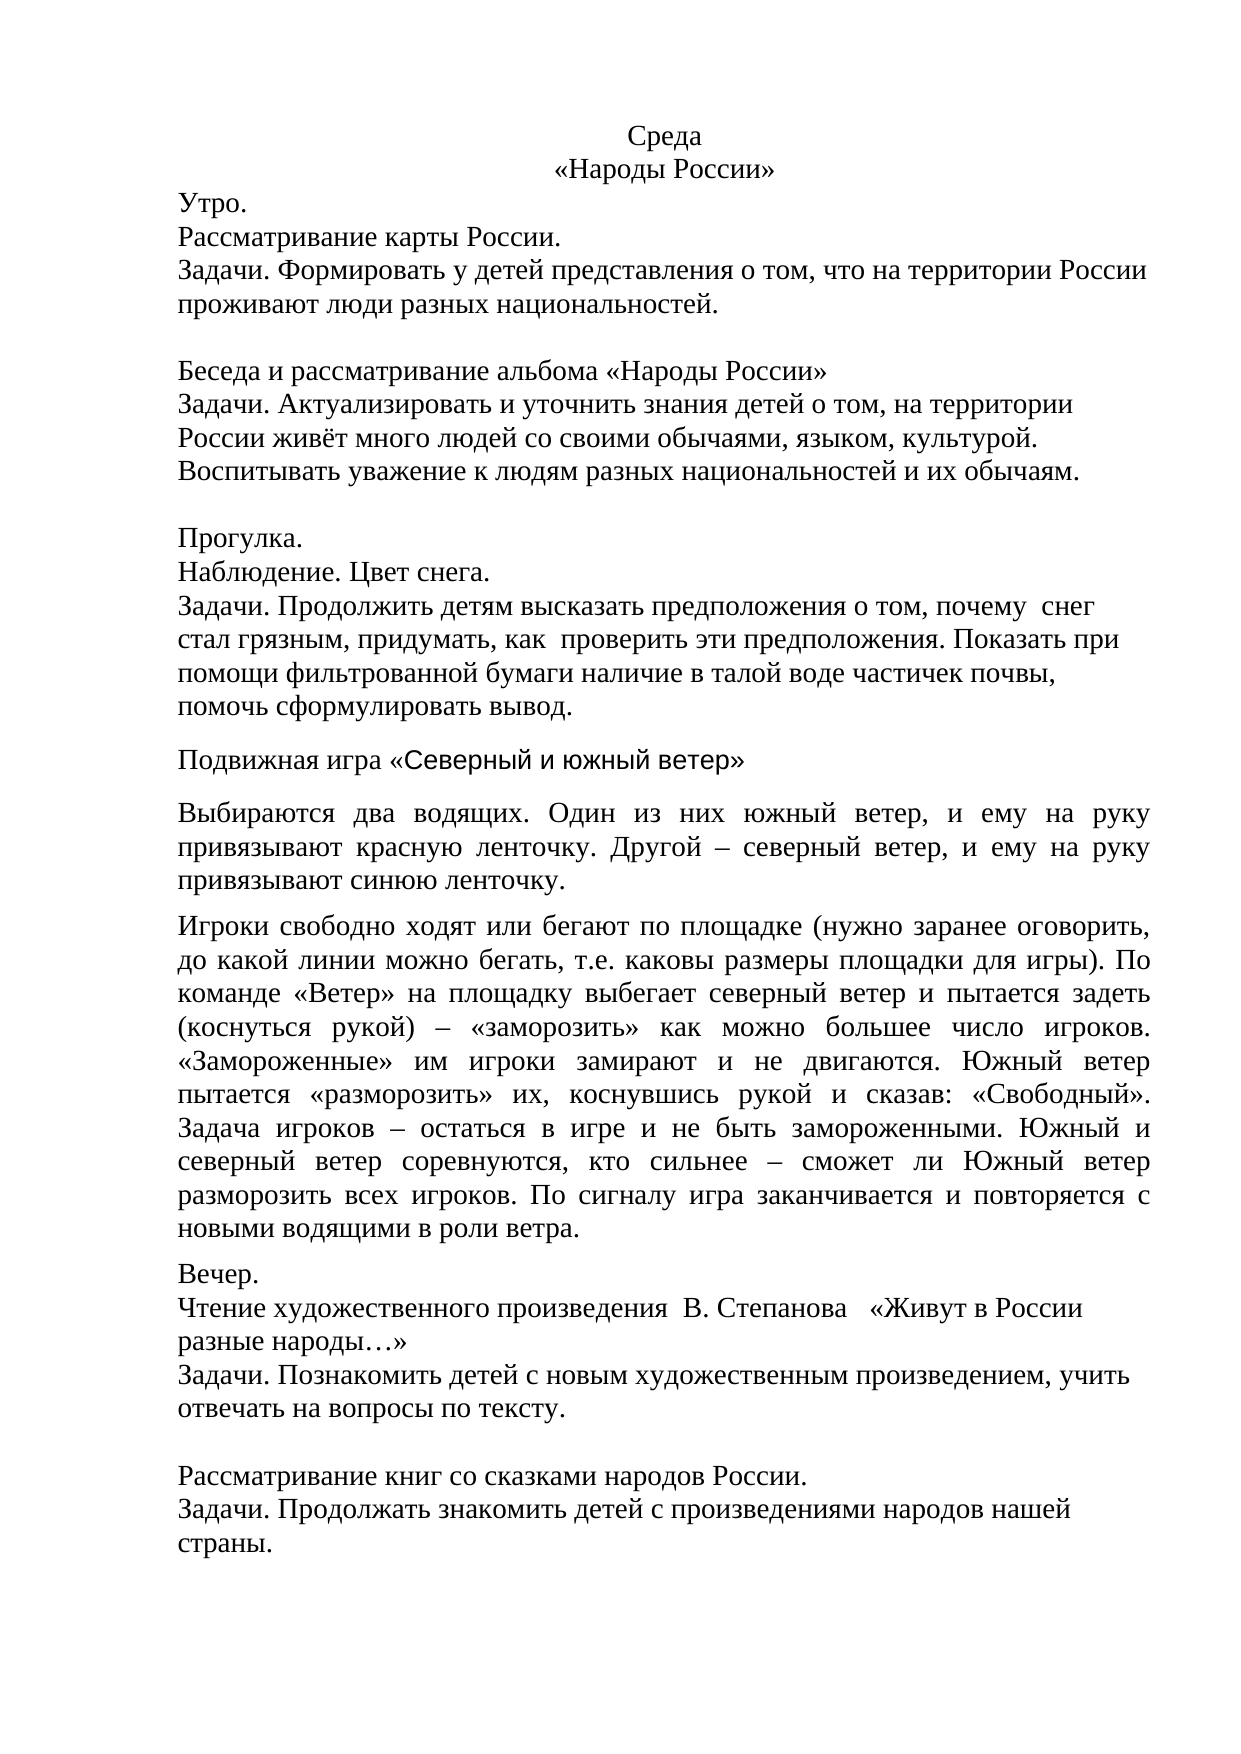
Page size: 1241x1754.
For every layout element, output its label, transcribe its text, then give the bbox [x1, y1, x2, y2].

subtitle Подвижная игра «Северный и южный ветер» [177, 742, 1152, 775]
text Вечер. [177, 1256, 1152, 1290]
text «Народы России» [177, 152, 1152, 185]
text Среда [177, 118, 1152, 152]
text Беседа и рассматривание альбома «Народы России» Задачи. Актуализировать и уточнить знания детей о том, на территории России живёт много людей со своими обычаями, языком, культурой. [177, 353, 1152, 453]
text Воспитывать уважение к людям разных национальностей и их обычаям. [177, 453, 1152, 487]
text Прогулка. [177, 521, 1152, 554]
text Задачи. Продолжить детям высказать предположения о том, почему снег стал грязным, придумать, как проверить эти предположения. Показать при помощи фильтрованной бумаги наличие в талой воде частичек почвы, помочь сформулировать вывод. [177, 588, 1152, 722]
text Выбираются два водящих. Один из них южный ветер, и ему на руку привязывают красную ленточку. Другой – северный ветер, и ему на руку привязывают синюю ленточку. [177, 795, 1152, 896]
text Наблюдение. Цвет снега. [177, 554, 1152, 588]
text Утро. [177, 185, 1152, 219]
text Игроки свободно ходят или бегают по площадке (нужно заранее оговорить, до какой линии можно бегать, т.е. каковы размеры площадки для игры). По команде «Ветер» на площадку выбегает северный ветер и пытается задеть (коснуться рукой) – «заморозить» как можно большее число игроков. «Замороженные» им игроки замирают и не двигаются. Южный ветер пытается «разморозить» их, коснувшись рукой и сказав: «Свободный». Задача игроков – остаться в игре и не быть замороженными. Южный и северный ветер соревнуются, кто сильнее – сможет ли Южный ветер разморозить всех игроков. По сигналу игра заканчивается и повторяется с новыми водящими в роли ветра. [177, 908, 1152, 1244]
text Чтение художественного произведения В. Степанова «Живут в России разные народы…» [177, 1290, 1152, 1357]
text Рассматривание книг со сказками народов России. Задачи. Продолжать знакомить детей с произведениями народов нашей страны. [177, 1458, 1152, 1558]
text Задачи. Познакомить детей с новым художественным произведением, учить отвечать на вопросы по тексту. [177, 1357, 1152, 1424]
text Рассматривание карты России. Задачи. Формировать у детей представления о том, что на территории России проживают люди разных национальностей. [177, 219, 1152, 319]
